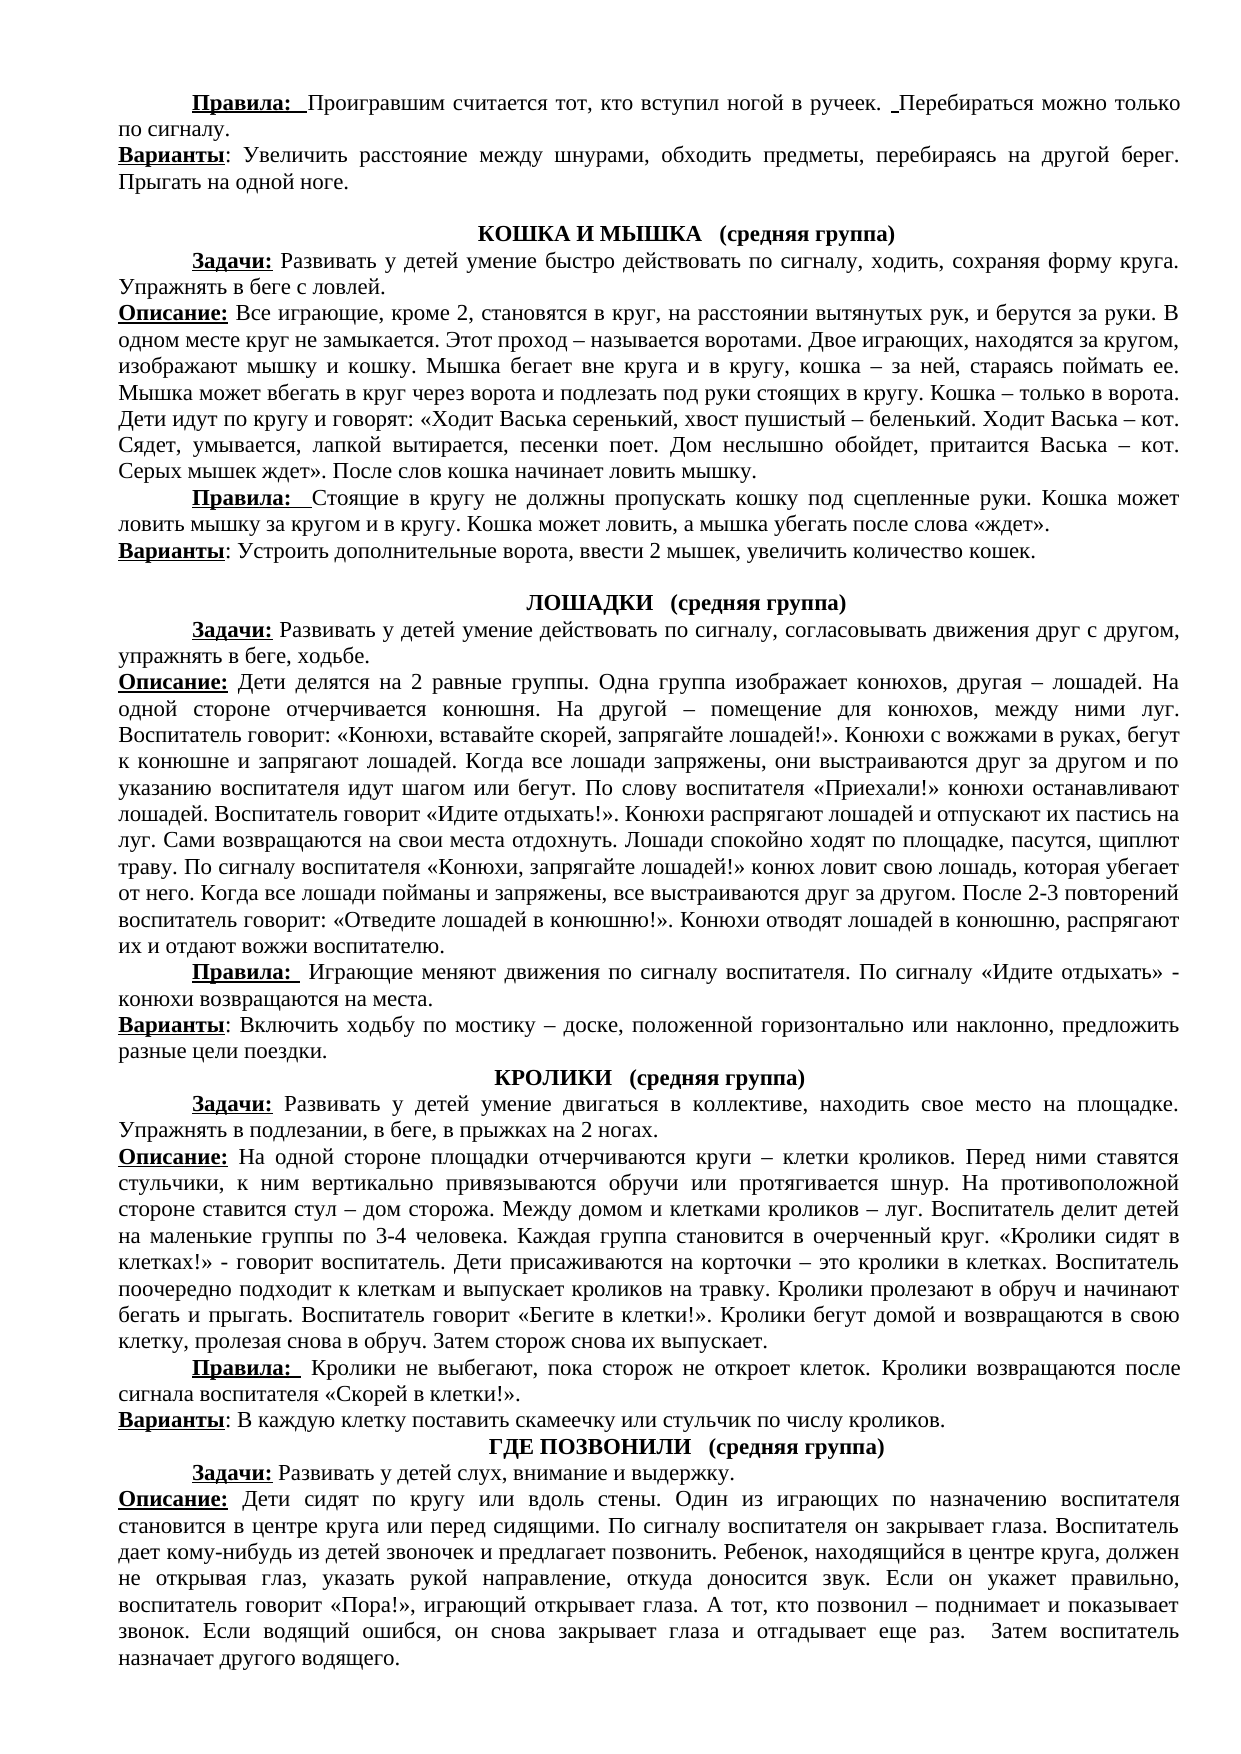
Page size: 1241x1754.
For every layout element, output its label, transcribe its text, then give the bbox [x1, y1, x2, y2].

text Задачи: Развивать у детей умение быстро действовать по сигналу, ходить, сохраняя форму круга. Упражнять в беге с ловлей. [118, 247, 1181, 299]
text Задачи: Развивать у детей слух, внимание и выдержку. [118, 1459, 1181, 1485]
text Правила: Кролики не выбегают, пока сторож не откроет клеток. Кролики возвращаются после сигнала воспитателя «Скорей в клетки!». [118, 1354, 1181, 1406]
text Варианты: В каждую клетку поставить скамеечку или стульчик по числу кроликов. [118, 1406, 1181, 1433]
text Описание: На одной стороне площадки отчерчиваются круги – клетки кроликов. Перед ними ставятся стульчики, к ним вертикально привязываются обручи или протягивается шнур. На противоположной стороне ставится стул – дом сторожа. Между домом и клетками кроликов – луг. Воспитатель делит детей на маленькие группы по 3-4 человека. Каждая группа становится в очерченный круг. «Кролики сидят в клетках!» - говорит воспитатель. Дети присаживаются на корточки – это кролики в клетках. Воспитатель поочередно подходит к клеткам и выпускает кроликов на травку. Кролики пролезают в обруч и начинают бегать и прыгать. Воспитатель говорит «Бегите в клетки!». Кролики бегут домой и возвращаются в свою клетку, пролезая снова в обруч. Затем сторож снова их выпускает. [118, 1143, 1181, 1354]
text Варианты: Увеличить расстояние между шнурами, обходить предметы, перебираясь на другой берег. Прыгать на одной ноге. [118, 141, 1181, 194]
text КРОЛИКИ (средняя группа) [118, 1064, 1181, 1090]
text Задачи: Развивать у детей умение двигаться в коллективе, находить свое место на площадке. Упражнять в подлезании, в беге, в прыжках на 2 ногах. [118, 1090, 1181, 1143]
text Правила: Стоящие в кругу не должны пропускать кошку под сцепленные руки. Кошка может ловить мышку за кругом и в кругу. Кошка может ловить, а мышка убегать после слова «ждет». [118, 484, 1181, 537]
text Описание: Все играющие, кроме 2, становятся в круг, на расстоянии вытянутых рук, и берутся за руки. В одном месте круг не замыкается. Этот проход – называется воротами. Двое играющих, находятся за кругом, изображают мышку и кошку. Мышка бегает вне круга и в кругу, кошка – за ней, стараясь поймать ее. Мышка может вбегать в круг через ворота и подлезать под руки стоящих в кругу. Кошка – только в ворота. Дети идут по кругу и говорят: «Ходит Васька серенький, хвост пушистый – беленький. Ходит Васька – кот. Сядет, умывается, лапкой вытирается, песенки поет. Дом неслышно обойдет, притаится Васька – кот. Серых мышек ждет». После слов кошка начинает ловить мышку. [118, 299, 1181, 484]
text Описание: Дети делятся на 2 равные группы. Одна группа изображает конюхов, другая – лошадей. На одной стороне отчерчивается конюшня. На другой – помещение для конюхов, между ними луг. Воспитатель говорит: «Конюхи, вставайте скорей, запрягайте лошадей!». Конюхи с вожжами в руках, бегут к конюшне и запрягают лошадей. Когда все лошади запряжены, они выстраиваются друг за другом и по указанию воспитателя идут шагом или бегут. По слову воспитателя «Приехали!» конюхи останавливают лошадей. Воспитатель говорит «Идите отдыхать!». Конюхи распрягают лошадей и отпускают их пастись на луг. Сами возвращаются на свои места отдохнуть. Лошади спокойно ходят по площадке, пасутся, щиплют траву. По сигналу воспитателя «Конюхи, запрягайте лошадей!» конюх ловит свою лошадь, которая убегает от него. Когда все лошади пойманы и запряжены, все выстраиваются друг за другом. После 2-3 повторений воспитатель говорит: «Отведите лошадей в конюшню!». Конюхи отводят лошадей в конюшню, распрягают их и отдают вожжи воспитателю. [118, 668, 1181, 958]
text Задачи: Развивать у детей умение действовать по сигналу, согласовывать движения друг с другом, упражнять в беге, ходьбе. [118, 616, 1181, 668]
text Варианты: Включить ходьбу по мостику – доске, положенной горизонтально или наклонно, предложить разные цели поездки. [118, 1011, 1181, 1064]
text Варианты: Устроить дополнительные ворота, ввести 2 мышек, увеличить количество кошек. [118, 537, 1181, 563]
text ГДЕ ПОЗВОНИЛИ (средняя группа) [118, 1433, 1181, 1459]
text Правила: Играющие меняют движения по сигналу воспитателя. По сигналу «Идите отдыхать» - конюхи возвращаются на места. [118, 958, 1181, 1011]
text Описание: Дети сидят по кругу или вдоль стены. Один из играющих по назначению воспитателя становится в центре круга или перед сидящими. По сигналу воспитателя он закрывает глаза. Воспитатель дает кому-нибудь из детей звоночек и предлагает позвонить. Ребенок, находящийся в центре круга, должен не открывая глаз, указать рукой направление, откуда доносится звук. Если он укажет правильно, воспитатель говорит «Пора!», играющий открывает глаза. А тот, кто позвонил – поднимает и показывает звонок. Если водящий ошибся, он снова закрывает глаза и отгадывает еще раз. Затем воспитатель назначает другого водящего. [118, 1485, 1181, 1670]
text КОШКА И МЫШКА (средняя группа) [118, 220, 1181, 247]
text ЛОШАДКИ (средняя группа) [118, 589, 1181, 616]
text Правила: Проигравшим считается тот, кто вступил ногой в ручеек. Перебираться можно только по сигналу. [118, 89, 1181, 141]
